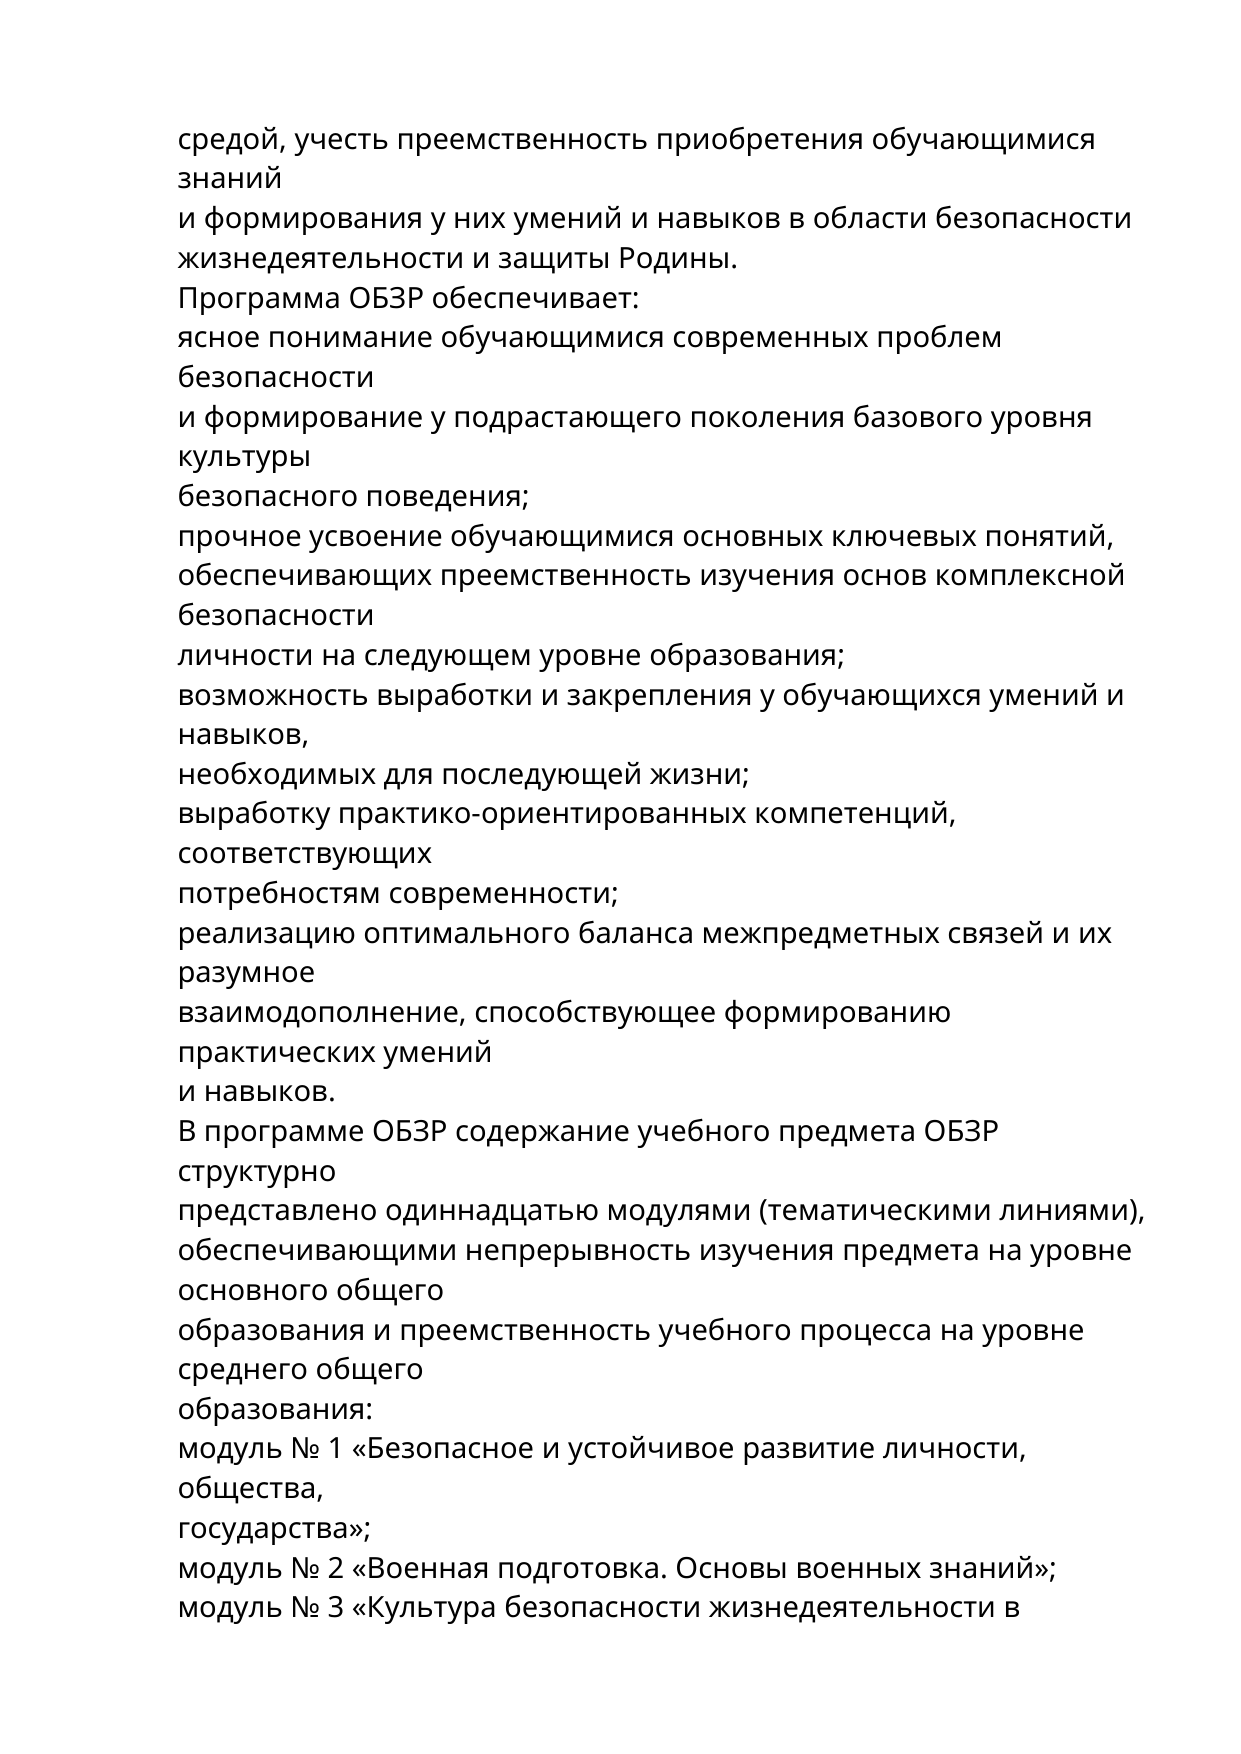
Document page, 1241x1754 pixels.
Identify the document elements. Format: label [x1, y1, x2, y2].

text [177, 118, 1152, 1626]
